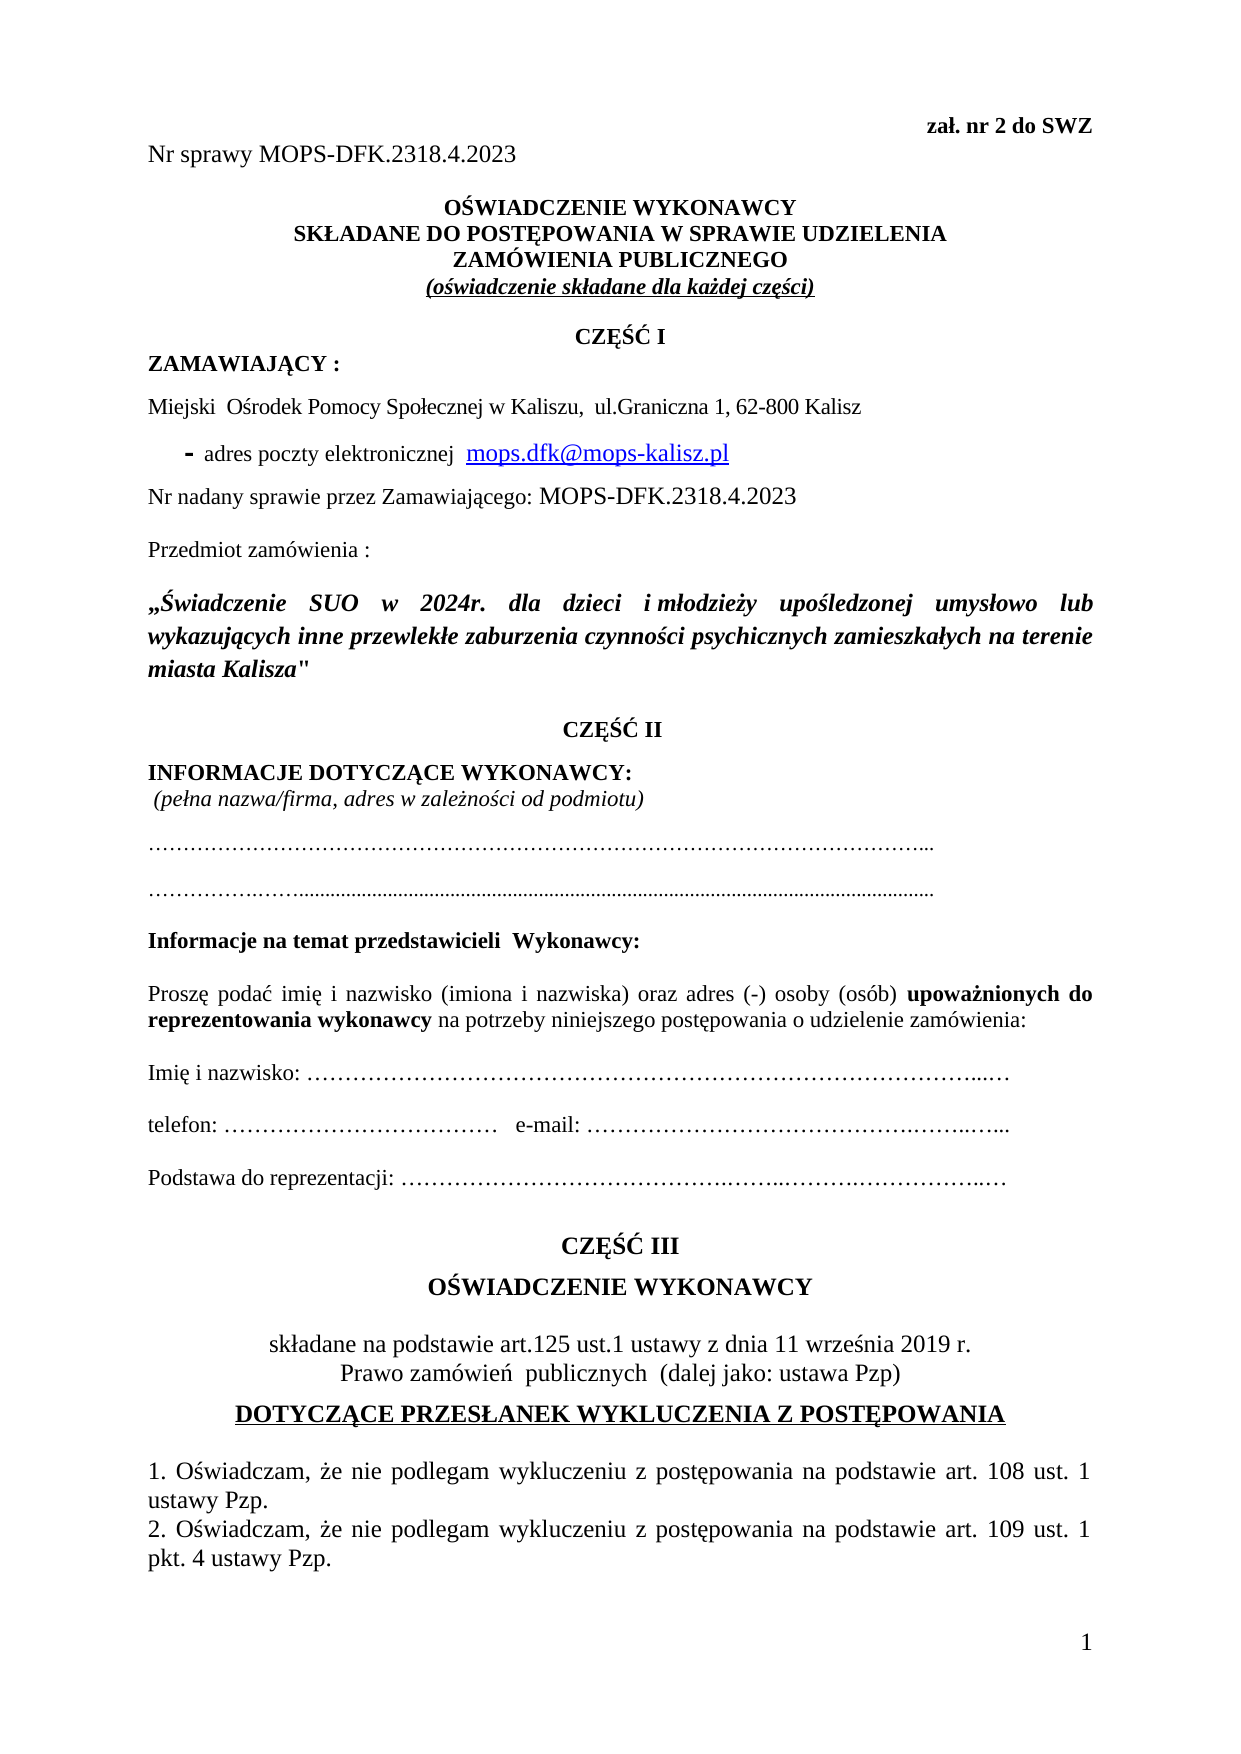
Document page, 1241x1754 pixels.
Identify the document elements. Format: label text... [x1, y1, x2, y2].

text ZAMAWIAJĄCY : [148, 350, 1093, 376]
text Imię i nazwisko: ……………………………………………………………………………...… [148, 1059, 1093, 1085]
text OŚWIADCZENIE WYKONAWCY [148, 1272, 1093, 1301]
text telefon: ……………………………… e-mail: …………………………………….……..…... [148, 1111, 1093, 1138]
text Prawo zamówień publicznych (dalej jako: ustawa Pzp) [148, 1358, 1093, 1387]
text (oświadczenie składane dla każdej części) [148, 273, 1093, 299]
text ZAMÓWIENIA PUBLICZNEGO [148, 247, 1093, 273]
text składane na podstawie art.125 ust.1 ustawy z dnia 11 września 2019 r. [148, 1329, 1093, 1358]
text Proszę podać imię i nazwisko (imiona i nazwiska) oraz adres (-) osoby (osób) upoważnionych do reprezentowania wykonawcy na potrzeby niniejszego postępowania o udzielenie zamówienia: [148, 979, 1093, 1032]
text (pełna nazwa/firma, adres w zależności od podmiotu) [148, 785, 1093, 812]
text INFORMACJE DOTYCZĄCE WYKONAWCY: [148, 759, 1093, 785]
text Informacje na temat przedstawicieli Wykonawcy: [148, 927, 1093, 953]
text CZĘŚĆ I [148, 323, 1093, 350]
text …………………………………………………………………………………………………... [148, 831, 1093, 855]
text Nr nadany sprawie przez Zamawiającego: MOPS-DFK.2318.4.2023 [148, 481, 1093, 510]
text DOTYCZĄCE PRZESŁANEK WYKLUCZENIA Z POSTĘPOWANIA [148, 1399, 1093, 1428]
text Przedmiot zamówienia : [148, 537, 1093, 563]
text OŚWIADCZENIE WYKONAWCY [148, 194, 1093, 220]
text Podstawa do reprezentacji: …………………………………….……..……….……………..… [148, 1164, 1093, 1190]
text SKŁADANE DO POSTĘPOWANIA W SPRAWIE UDZIELENIA [148, 220, 1093, 247]
text Miejski Ośrodek Pomocy Społecznej w Kaliszu, ul.Graniczna 1, 62-800 Kalisz [148, 393, 1093, 419]
text 1. Oświadczam, że nie podlegam wykluczeniu z postępowania na podstawie art. 108 ust. 1 ustawy Pzp. [148, 1456, 1093, 1514]
text 2. Oświadczam, że nie podlegam wykluczeniu z postępowania na podstawie art. 109 ust. 1 pkt. 4 ustawy Pzp. [148, 1514, 1093, 1571]
list adres poczty elektronicznej mops.dfk@mops-kalisz.pl [185, 438, 1093, 467]
text Nr sprawy MOPS-DFK.2318.4.2023 [148, 139, 1093, 167]
text CZĘŚĆ III [148, 1231, 1093, 1260]
text …………….…….......................................................................................................................... [148, 876, 1093, 901]
text „Świadczenie SUO w 2024r. dla dzieci i młodzieży upośledzonej umysłowo lub wykazujących inne przewlekłe zaburzenia czynności psychicznych zamieszkałych na terenie miasta Kalisza" [148, 588, 1094, 683]
text zał. nr 2 do SWZ [148, 112, 1093, 139]
text CZĘŚĆ II [148, 716, 1093, 742]
